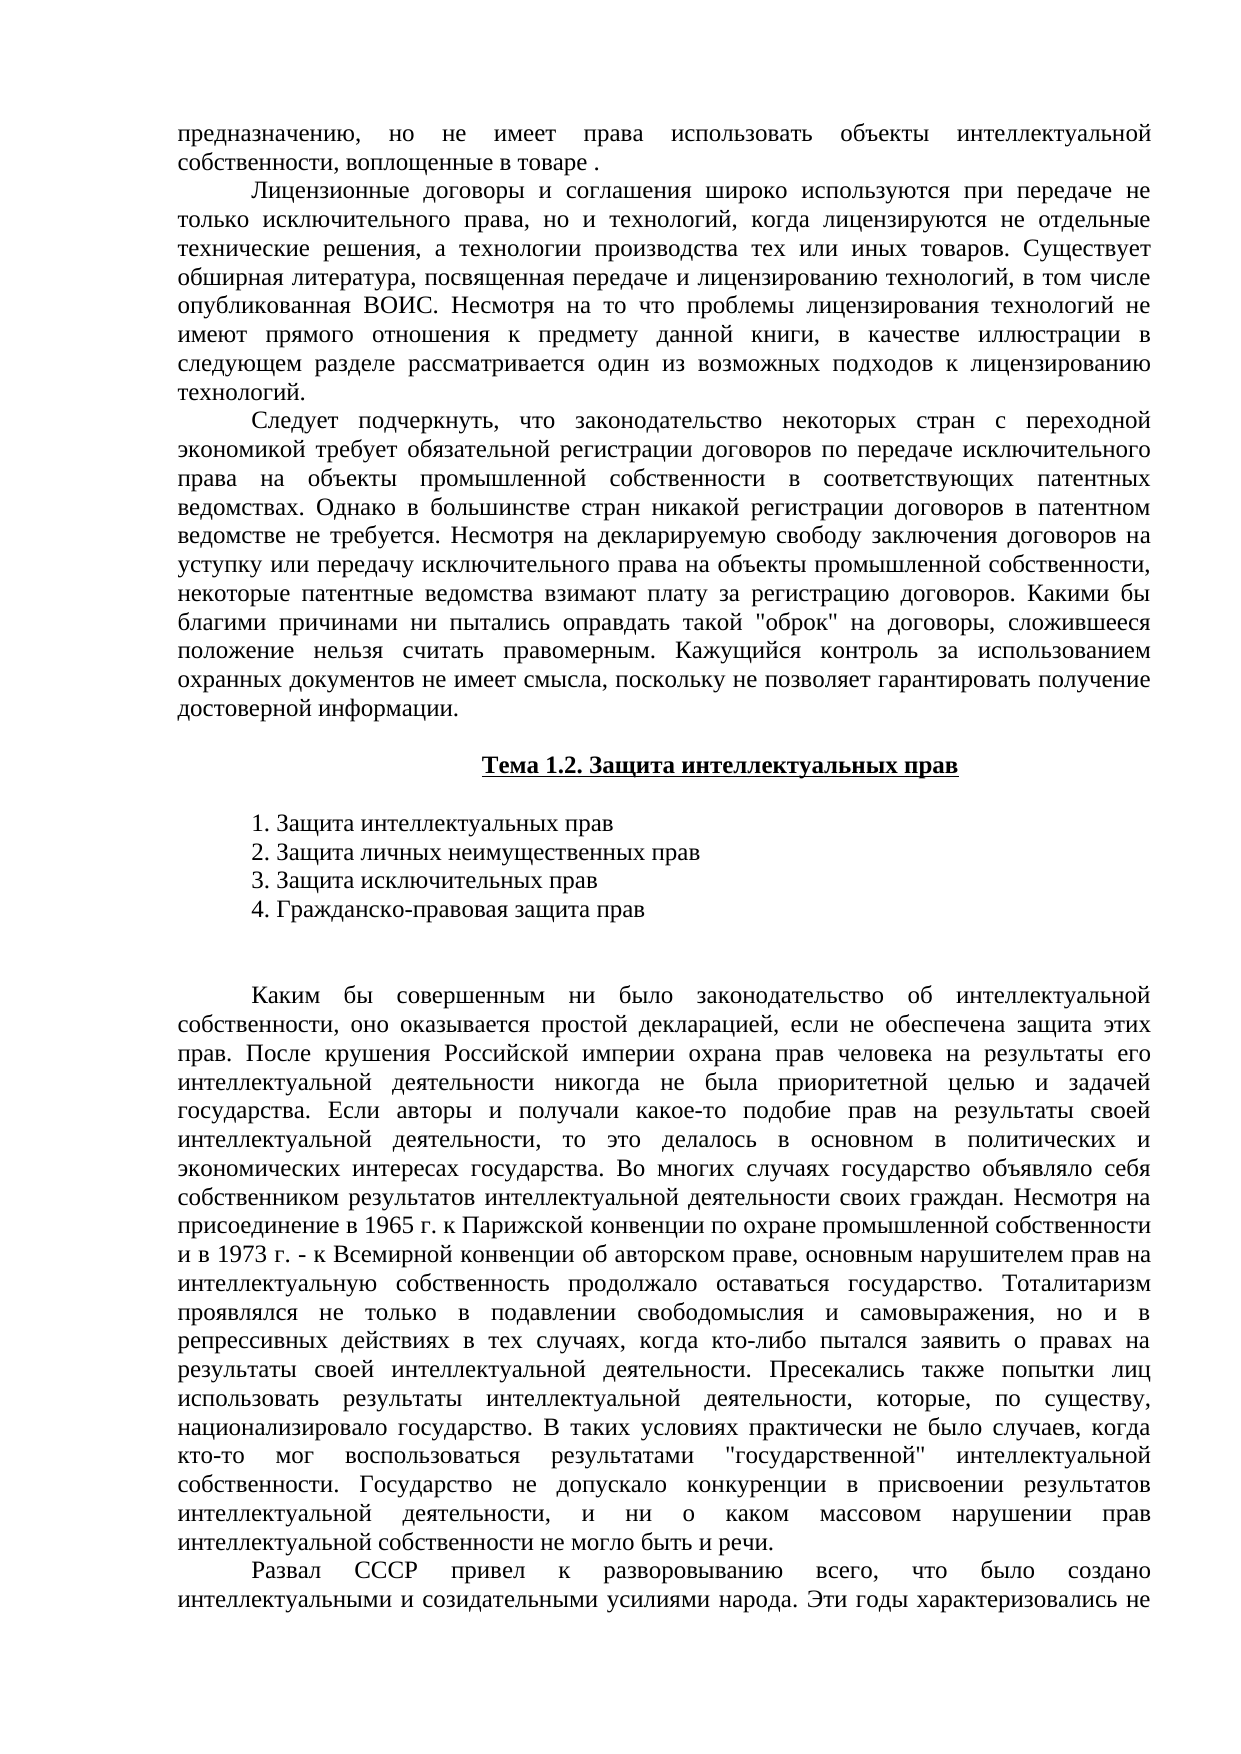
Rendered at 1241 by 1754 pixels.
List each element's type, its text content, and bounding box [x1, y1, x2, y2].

text 4. Гражданско-правовая защита прав [177, 894, 1152, 923]
text 1. Защита интеллектуальных прав [177, 808, 1152, 837]
text 3. Защита исключительных прав [177, 866, 1152, 894]
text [177, 118, 1152, 176]
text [177, 1556, 1152, 1613]
text Каким бы совершенным ни было законодательство об интеллектуальной собственности, оно оказывается простой декларацией, если не обеспечена защита этих прав. После крушения Российской империи охрана прав человека на результаты его интеллектуальной деятельности никогда не была приоритетной целью и задачей государства. Если авторы и получали какое-то подобие прав на результаты своей интеллектуальной деятельности, то это делалось в основном в политических и экономических интересах государства. Во многих случаях государство объявляло себя собственником результатов интеллектуальной деятельности своих граждан. Несмотря на присоединение в 1965 г. к Парижской конвенции по охране промышленной собственности и в 1973 г. - к Всемирной конвенции об авторском праве, основным нарушителем прав на интеллектуальную собственность продолжало оставаться государство. Тоталитаризм проявлялся не только в подавлении свободомыслия и самовыражения, но и в репрессивных действиях в тех случаях, когда кто-либо пытался заявить о правах на результаты своей интеллектуальной деятельности. Пресекались также попытки лиц использовать результаты интеллектуальной деятельности, которые, по существу, национализировало государство. В таких условиях практически не было случаев, когда кто-то мог воспользоваться результатами "государственной" интеллектуальной собственности. Государство не допускало конкуренции в присвоении результатов интеллектуальной деятельности, и ни о каком массовом нарушении прав интеллектуальной собственности не могло быть и речи. [177, 981, 1152, 1556]
text Тема 1.2. Защита интеллектуальных прав [288, 751, 1152, 779]
text 2. Защита личных неимущественных прав [177, 837, 1152, 866]
text Следует подчеркнуть, что законодательство некоторых стран с переходной экономикой требует обязательной регистрации договоров по передаче исключительного права на объекты промышленной собственности в соответствующих патентных ведомствах. Однако в большинстве стран никакой регистрации договоров в патентном ведомстве не требуется. Несмотря на декларируемую свободу заключения договоров на уступку или передачу исключительного права на объекты промышленной собственности, некоторые патентные ведомства взимают плату за регистрацию договоров. Какими бы благими причинами ни пытались оправдать такой "оброк" на договоры, сложившееся положение нельзя считать правомерным. Кажущийся контроль за использованием охранных документов не имеет смысла, поскольку не позволяет гарантировать получение достоверной информации. [177, 406, 1152, 722]
text Лицензионные договоры и соглашения широко используются при передаче не только исключительного права, но и технологий, когда лицензируются не отдельные технические решения, а технологии производства тех или иных товаров. Существует обширная литература, посвященная передаче и лицензированию технологий, в том числе опубликованная ВОИС. Несмотря на то что проблемы лицензирования технологий не имеют прямого отношения к предмету данной книги, в качестве иллюстрации в следующем разделе рассматривается один из возможных подходов к лицензированию технологий. [177, 176, 1152, 406]
